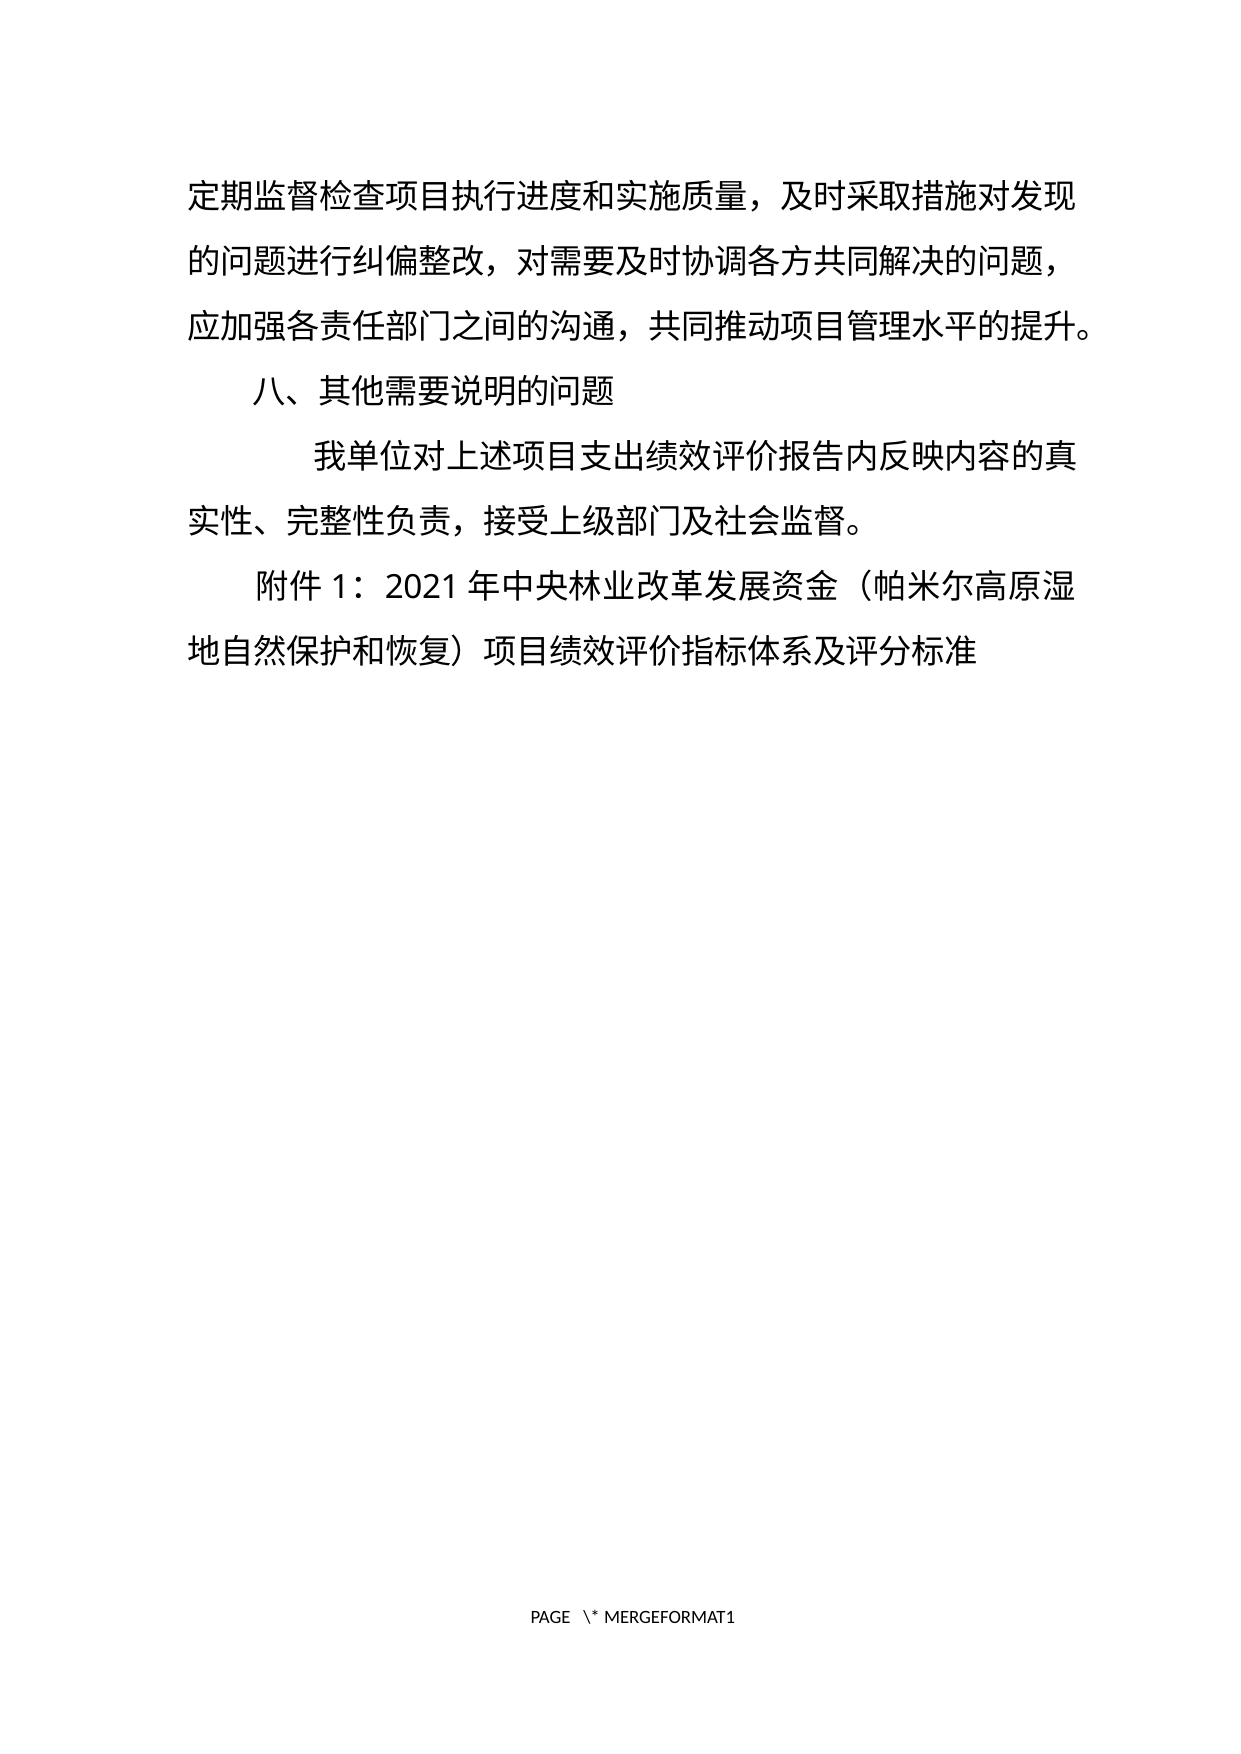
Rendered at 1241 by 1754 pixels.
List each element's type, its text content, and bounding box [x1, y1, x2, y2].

text 八、其他需要说明的问题 [187, 357, 1078, 422]
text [187, 162, 1078, 357]
text 我单位对上述项目支出绩效评价报告内反映内容的真实性、完整性负责，接受上级部门及社会监督。 附件1：2021年中央林业改革发展资金（帕米尔高原湿地自然保护和恢复）项目绩效评价指标体系及评分标准 [187, 422, 1078, 682]
